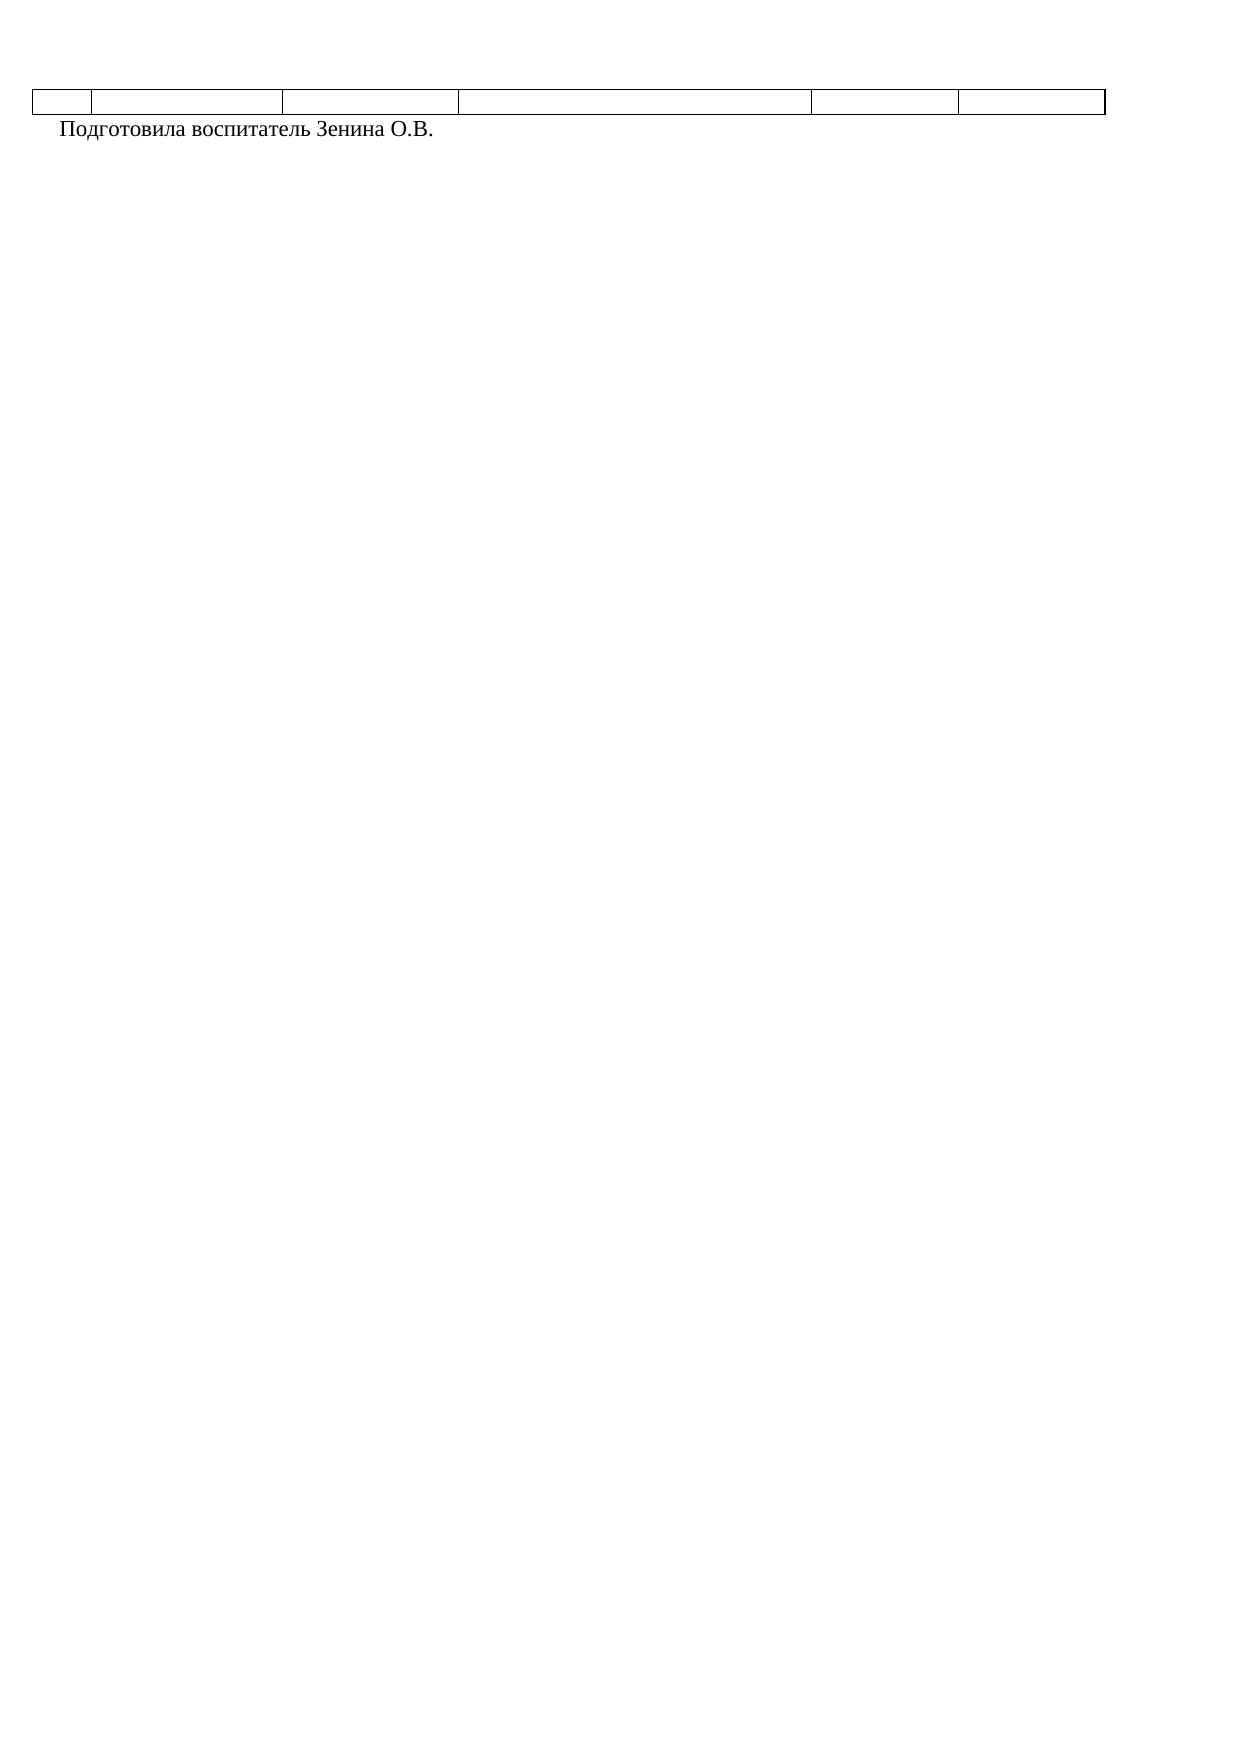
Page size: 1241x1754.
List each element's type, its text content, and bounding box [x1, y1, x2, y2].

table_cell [92, 90, 282, 114]
table_cell Воспитатели [959, 90, 1104, 114]
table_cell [459, 90, 811, 114]
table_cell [283, 90, 458, 114]
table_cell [812, 90, 958, 114]
text Подготовила воспитатель Зенина О.В. [59, 115, 1175, 141]
table_cell 7. [33, 90, 91, 114]
